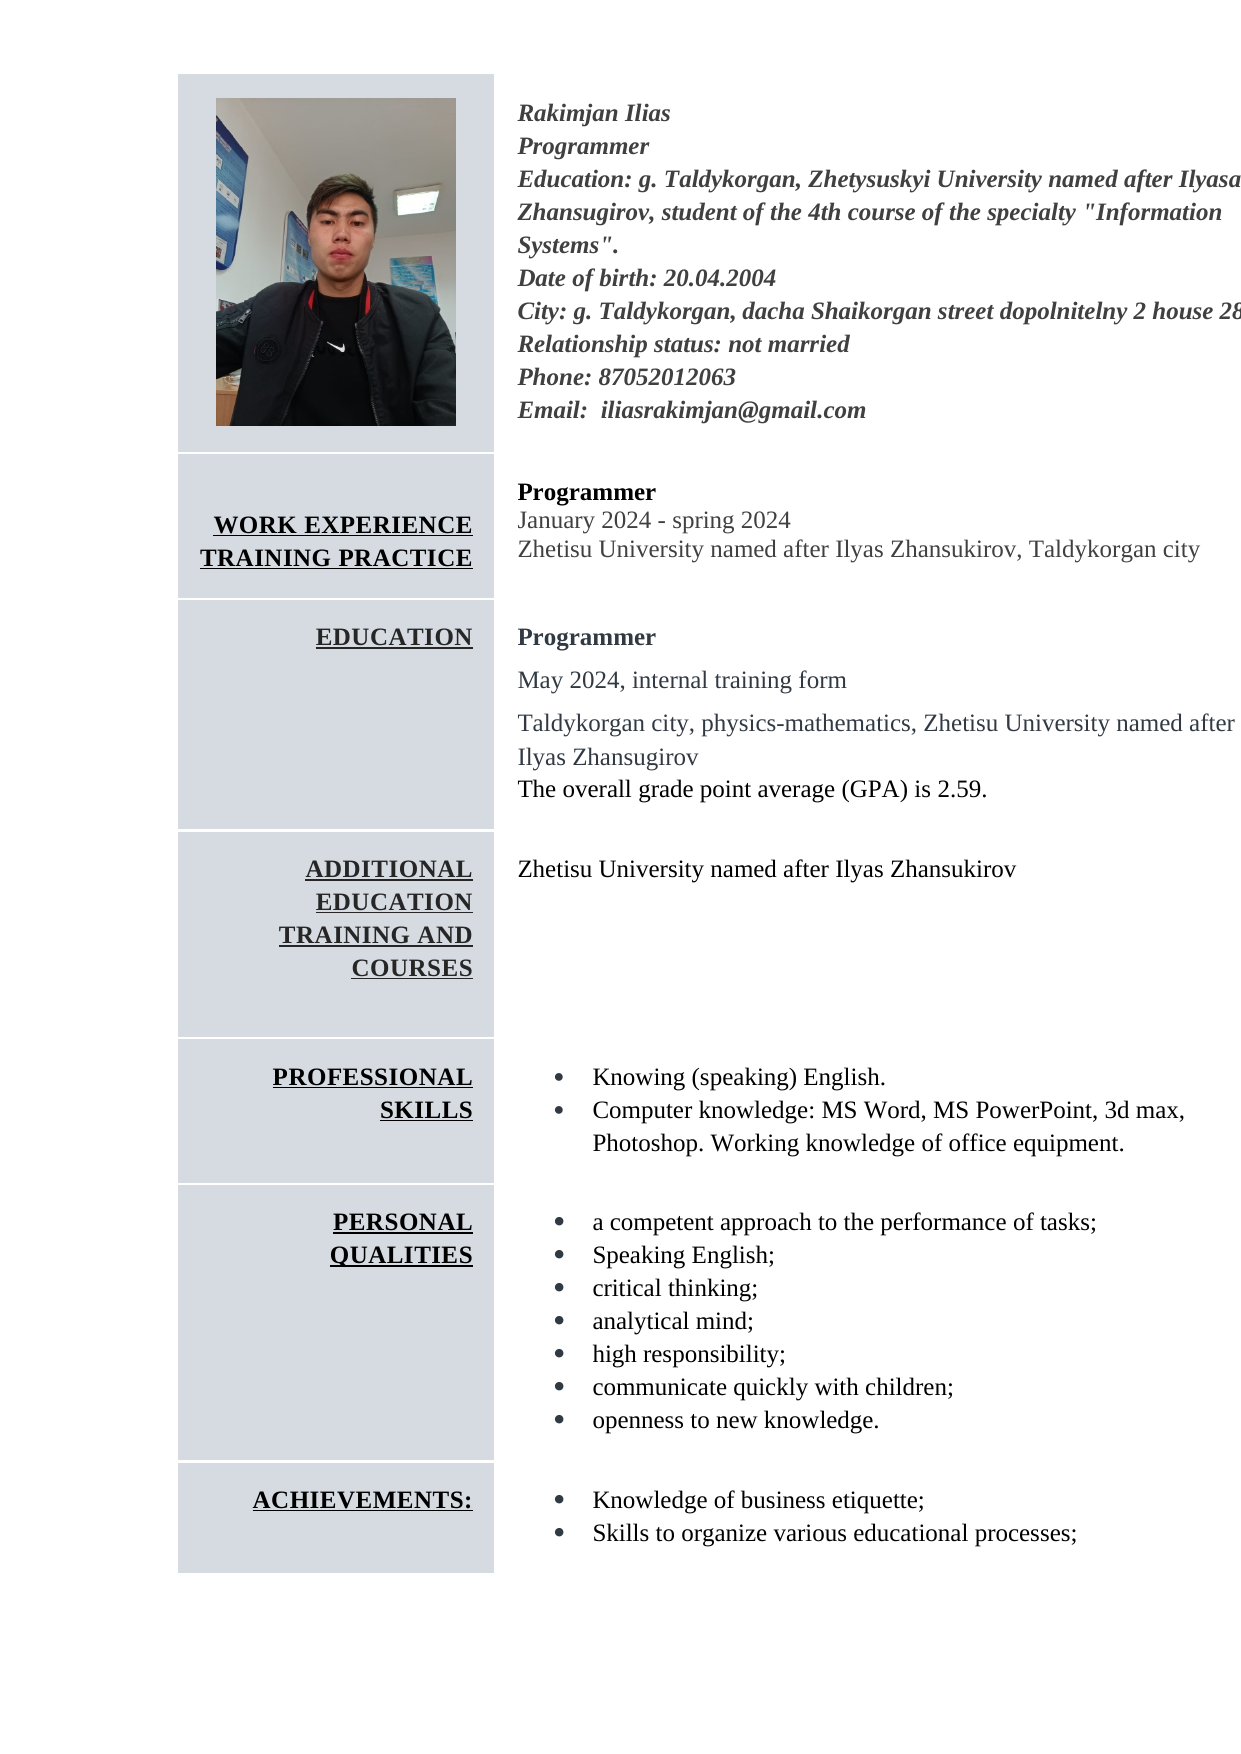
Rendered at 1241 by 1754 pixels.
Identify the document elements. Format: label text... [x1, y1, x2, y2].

table_cell Programmer May 2024, internal training form Taldykorgan city, physics-mathematics, Zhetisu University named after Ilyas Zhansugirov The overall grade point average (GPA) is 2.59. [496, 600, 1239, 829]
table_cell Knowing (speaking) English. Computer knowledge: MS Word, MS PowerPoint, 3d max, Photoshop. Working knowledge of office equipment. [496, 1039, 1239, 1183]
table_cell EDUCATION [178, 600, 494, 829]
table_cell ACHIEVEMENTS: [178, 1463, 494, 1573]
table_cell Knowledge of business etiquette; Skills to organize various educational processes; [496, 1463, 1239, 1573]
table_header [178, 74, 494, 452]
table_cell PROFESSIONAL SKILLS [178, 1039, 494, 1183]
table_header Rakimjan Ilias Programmer Education: g. Taldykorgan, Zhetysuskyi University named after Ilyasa Zhansugirov, student of the 4th course of the specialty "Information Systems". Date of birth: 20.04.2004 City: g. Taldykorgan, dacha Shaikorgan street dopolnitelny 2 house 28 Relationship status: not married Phone: 87052012063 Email: iliasrakimjan@gmail.com [496, 76, 1239, 452]
table_cell Zhetisu University named after Ilyas Zhansukirov [496, 832, 1239, 1037]
table_cell ADDITIONAL EDUCATION TRAINING AND COURSES [178, 832, 494, 1037]
table_cell a competent approach to the performance of tasks; Speaking English; critical thinking; analytical mind; high responsibility; communicate quickly with children; openness to new knowledge. [496, 1185, 1239, 1460]
table_cell WORK EXPERIENCE TRAINING PRACTICE [178, 454, 494, 598]
picture [216, 98, 456, 426]
table_cell Programmer January 2024 - spring 2024 Zhetisu University named after Ilyas Zhansukirov, Taldykorgan city [496, 454, 1239, 598]
table_cell PERSONAL QUALITIES [178, 1185, 494, 1460]
